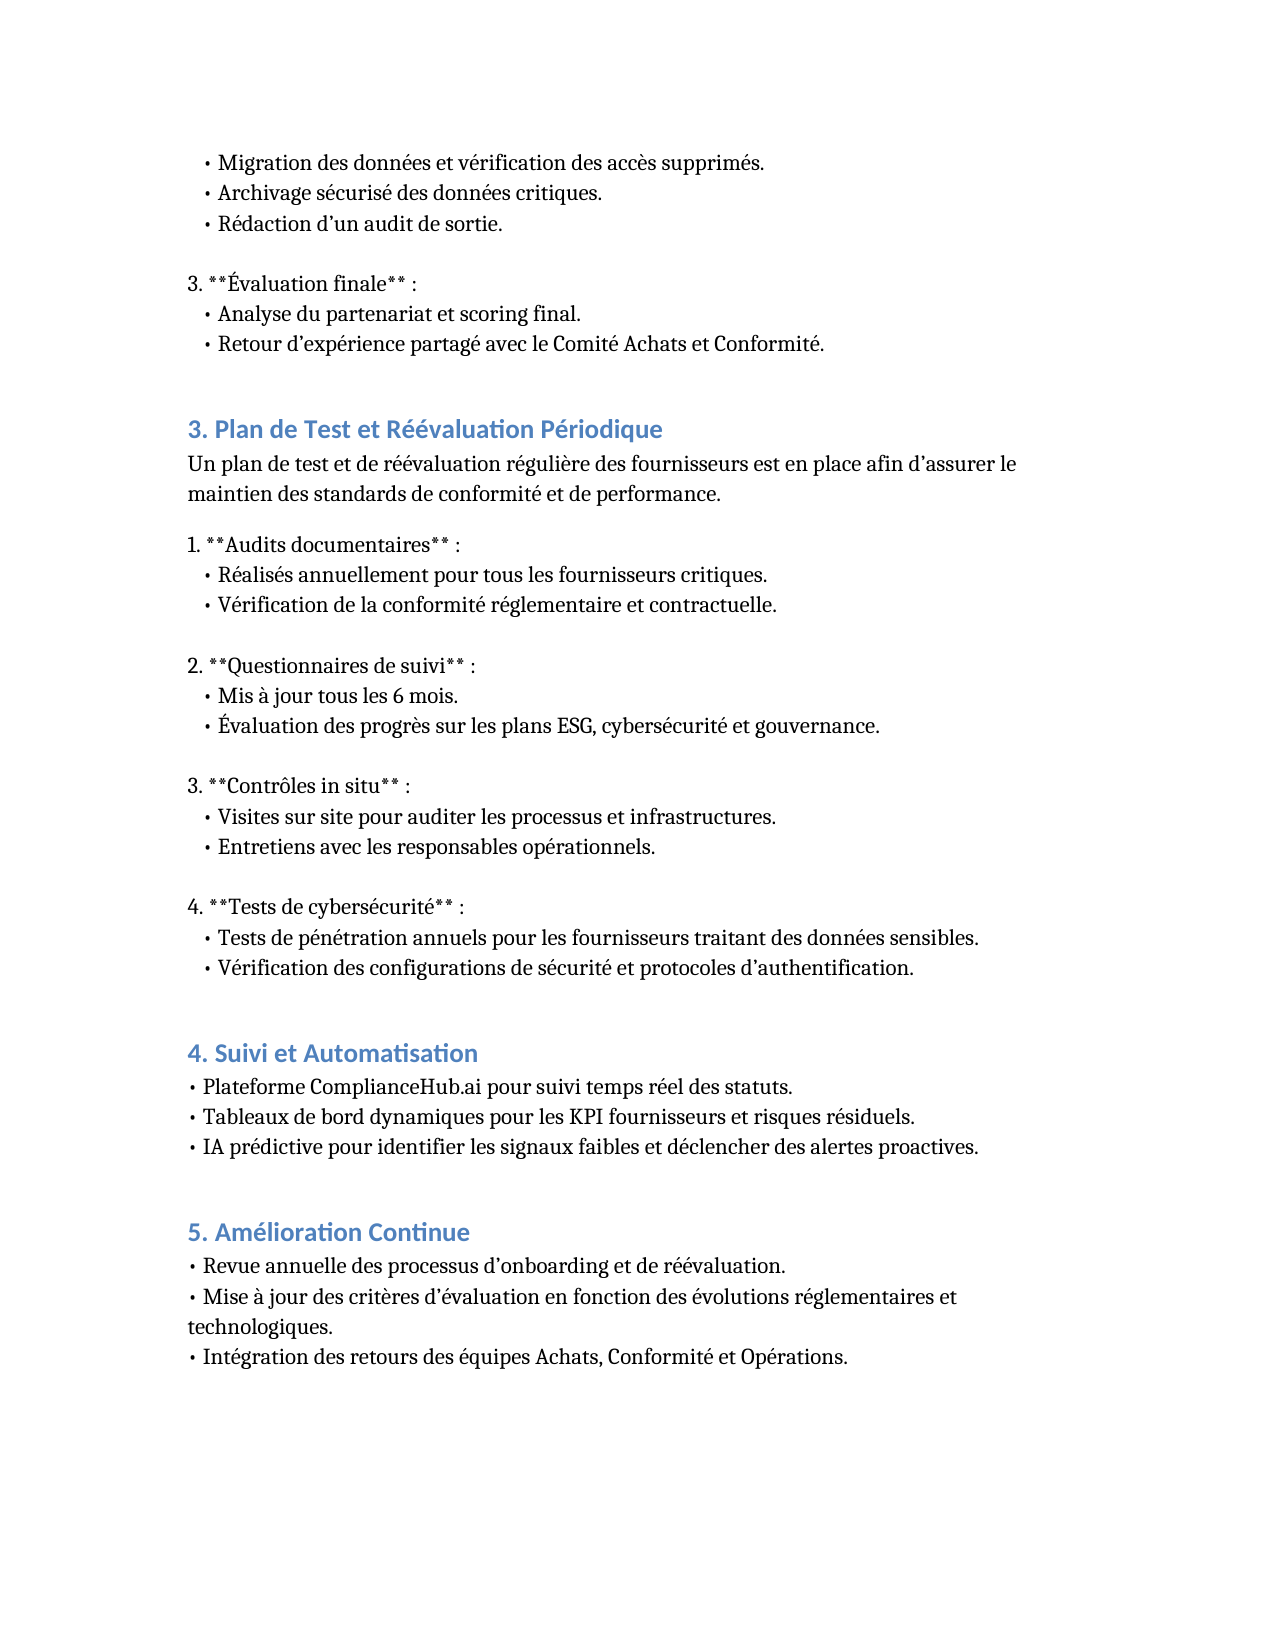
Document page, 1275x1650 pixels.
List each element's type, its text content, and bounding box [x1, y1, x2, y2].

subtitle 3. Plan de Test et Réévaluation Périodique [187, 412, 1087, 446]
subtitle 4. Suivi et Automatisation [187, 1036, 1087, 1069]
subtitle 5. Amélioration Continue [187, 1215, 1087, 1248]
text 1. **Audits documentaires** : • Réalisés annuellement pour tous les fournisseurs critiques. • Vérification de la conformité réglementaire et contractuelle. 2. **Questionnaires de suivi** : • Mis à jour tous les 6 mois. • Évaluation des progrès sur les plans ESG, cybersécurité et gouvernance. 3. **Contrôles in situ** : • Visites sur site pour auditer les processus et infrastructures. • Entretiens avec les responsables opérationnels. 4. **Tests de cybersécurité** : • Tests de pénétration annuels pour les fournisseurs traitant des données sensibles. • Vérification des configurations de sécurité et protocoles d’authentification. [187, 532, 1087, 1011]
text • Revue annuelle des processus d’onboarding et de réévaluation. • Mise à jour des critères d’évaluation en fonction des évolutions réglementaires et technologiques. • Intégration des retours des équipes Achats, Conformité et Opérations. [187, 1253, 1087, 1401]
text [187, 150, 1087, 388]
text Un plan de test et de réévaluation régulière des fournisseurs est en place afin d’assurer le maintien des standards de conformité et de performance. [187, 450, 1087, 507]
text • Plateforme ComplianceHub.ai pour suivi temps réel des statuts. • Tableaux de bord dynamiques pour les KPI fournisseurs et risques résiduels. • IA prédictive pour identifier les signaux faibles et déclencher des alertes proactives. [187, 1074, 1087, 1191]
